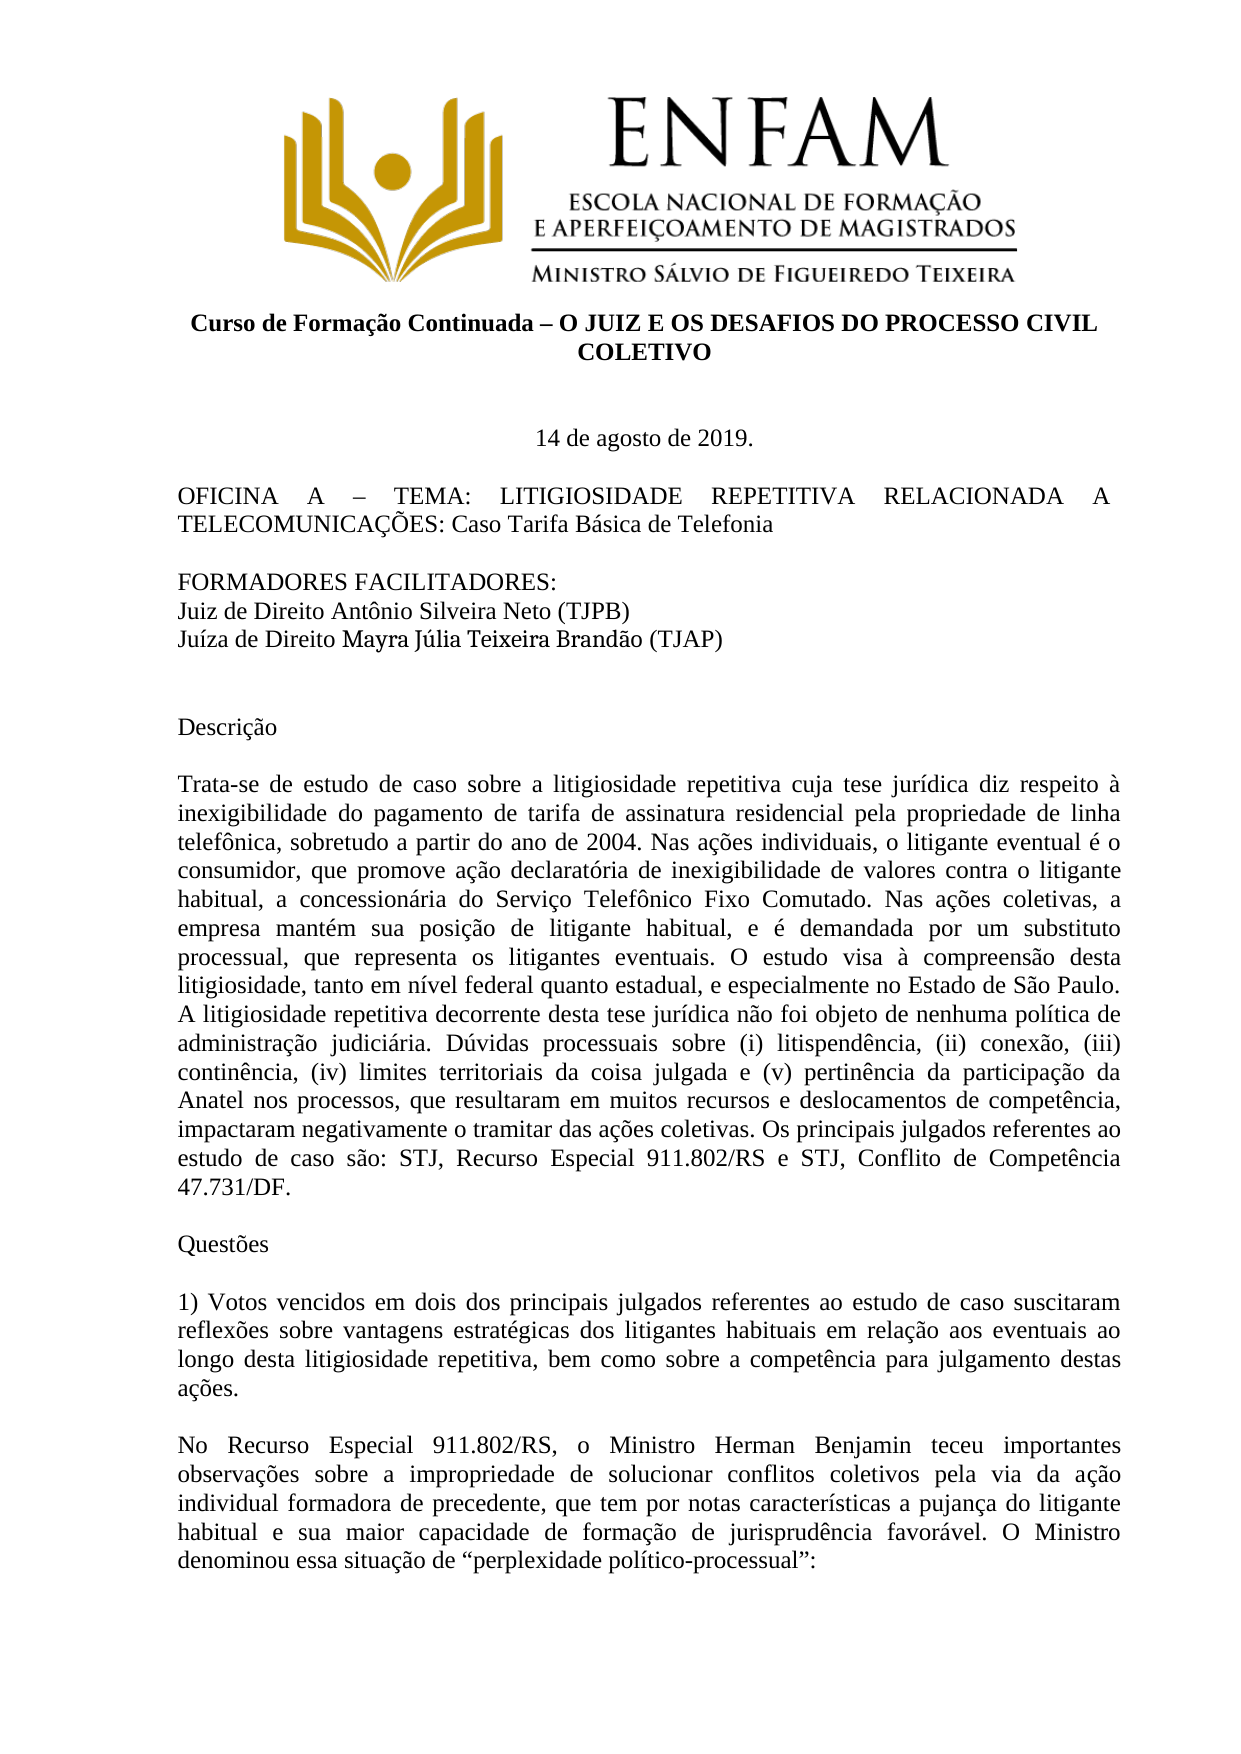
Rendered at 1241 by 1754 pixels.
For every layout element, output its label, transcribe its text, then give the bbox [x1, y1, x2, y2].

text 1) Votos vencidos em dois dos principais julgados referentes ao estudo de caso suscitaram reflexões sobre vantagens estratégicas dos litigantes habituais em relação aos eventuais ao longo desta litigiosidade repetitiva, bem como sobre a competência para julgamento destas ações. [177, 1287, 1122, 1402]
text No Recurso Especial 911.802/RS, o Ministro Herman Benjamin teceu importantes observações sobre a impropriedade de solucionar conflitos coletivos pela via da ação individual formadora de precedente, que tem por notas características a pujança do litigante habitual e sua maior capacidade de formação de jurisprudência favorável. O Ministro denominou essa situação de “perplexidade político-processual”: [177, 1430, 1122, 1574]
text Questões [177, 1229, 1122, 1258]
text Descrição [177, 712, 1122, 740]
picture [260, 73, 1039, 308]
text OFICINA A – TEMA: LITIGIOSIDADE REPETITIVA RELACIONADA A TELECOMUNICAÇÕES: Caso Tarifa Básica de Telefonia [177, 481, 1111, 538]
text Trata-se de estudo de caso sobre a litigiosidade repetitiva cuja tese jurídica diz respeito à inexigibilidade do pagamento de tarifa de assinatura residencial pela propriedade de linha telefônica, sobretudo a partir do ano de 2004. Nas ações individuais, o litigante eventual é o consumidor, que promove ação declaratória de inexigibilidade de valores contra o litigante habitual, a concessionária do Serviço Telefônico Fixo Comutado. Nas ações coletivas, a empresa mantém sua posição de litigante habitual, e é demandada por um substituto processual, que representa os litigantes eventuais. O estudo visa à compreensão desta litigiosidade, tanto em nível federal quanto estadual, e especialmente no Estado de São Paulo. A litigiosidade repetitiva decorrente desta tese jurídica não foi objeto de nenhuma política de administração judiciária. Dúvidas processuais sobre (i) litispendência, (ii) conexão, (iii) continência, (iv) limites territoriais da coisa julgada e (v) pertinência da participação da Anatel nos processos, que resultaram em muitos recursos e deslocamentos de competência, impactaram negativamente o tramitar das ações coletivas. Os principais julgados referentes ao estudo de caso são: STJ, Recurso Especial 911.802/RS e STJ, Conflito de Competência 47.731/DF. [177, 769, 1122, 1200]
text Curso de Formação Continuada – O JUIZ E OS DESAFIOS DO PROCESSO CIVIL COLETIVO [177, 308, 1111, 366]
text FORMADORES FACILITADORES: [177, 567, 1111, 596]
text 14 de agosto de 2019. [177, 423, 1111, 452]
text Juíza de Direito Mayra Júlia Teixeira Brandão (TJAP) [177, 624, 1122, 654]
text Juiz de Direito Antônio Silveira Neto (TJPB) [177, 596, 1111, 624]
